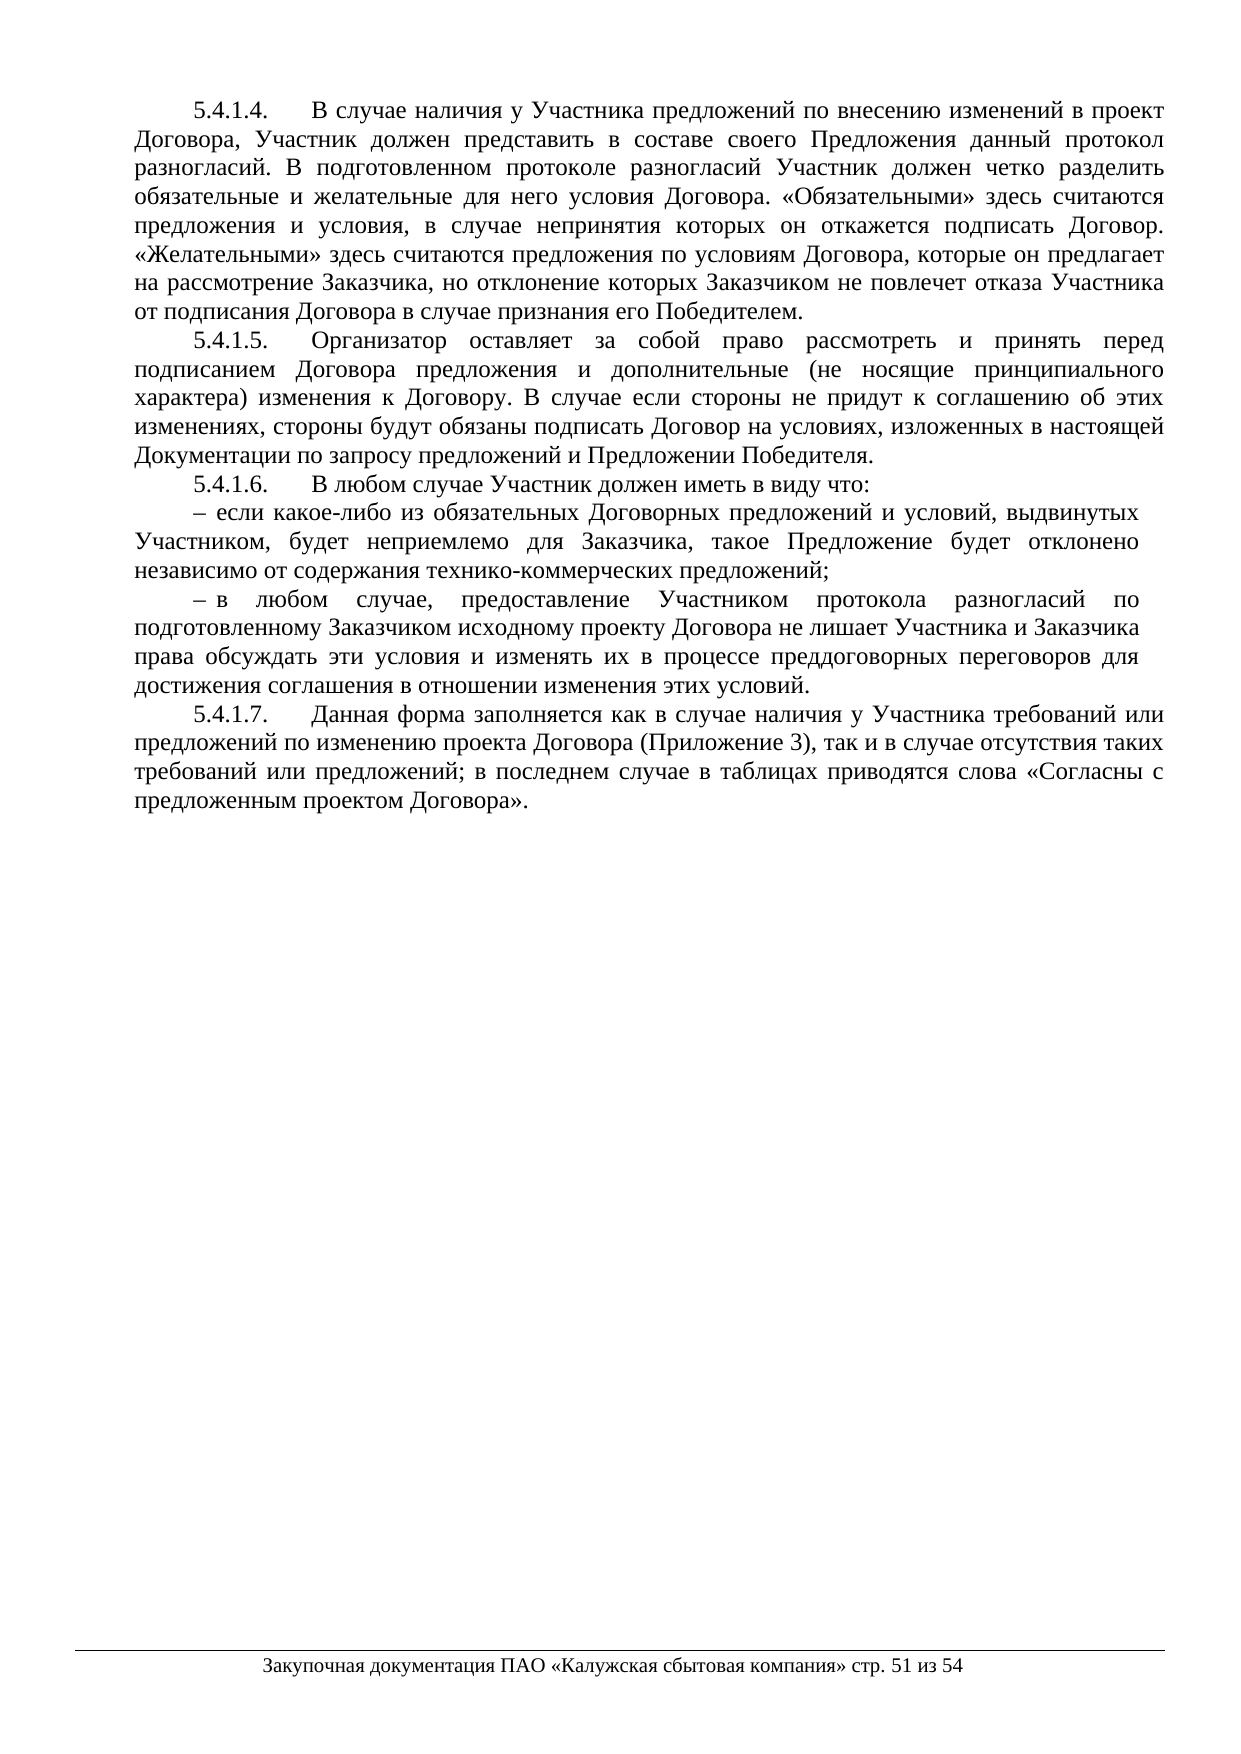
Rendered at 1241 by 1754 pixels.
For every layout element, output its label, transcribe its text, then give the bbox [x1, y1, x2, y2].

list В любом случае Участник должен иметь в виду что: [134, 469, 1165, 497]
list если какое-либо из обязательных Договорных предложений и условий, выдвинутых Участником, будет неприемлемо для Заказчика, такое Предложение будет отклонено независимо от содержания технико-коммерческих предложений; [134, 497, 1140, 584]
list в любом случае, предоставление Участником протокола разногласий по подготовленному Заказчиком исходному проекту Договора не лишает Участника и Заказчика права обсуждать эти условия и изменять их в процессе преддоговорных переговоров для достижения соглашения в отношении изменения этих условий. [134, 584, 1140, 699]
list Организатор оставляет за собой право рассмотреть и принять перед подписанием Договора предложения и дополнительные (не носящие принципиального характера) изменения к Договору. В случае если стороны не придут к соглашению об этих изменениях, стороны будут обязаны подписать Договор на условиях, изложенных в настоящей Документации по запросу предложений и Предложении Победителя. [134, 325, 1165, 469]
list В случае наличия у Участника предложений по внесению изменений в проект Договора, Участник должен представить в составе своего Предложения данный протокол разногласий. В подготовленном протоколе разногласий Участник должен четко разделить обязательные и желательные для него условия Договора. «Обязательными» здесь считаются предложения и условия, в случае непринятия которых он откажется подписать Договор. «Желательными» здесь считаются предложения по условиям Договора, которые он предлагает на рассмотрение Заказчика, но отклонение которых Заказчиком не повлечет отказа Участника от подписания Договора в случае признания его Победителем. [134, 95, 1165, 325]
list Данная форма заполняется как в случае наличия у Участника требований или предложений по изменению проекта Договора (Приложение 3), так и в случае отсутствия таких требований или предложений; в последнем случае в таблицах приводятся слова «Согласны с предложенным проектом Договора». [134, 699, 1165, 814]
